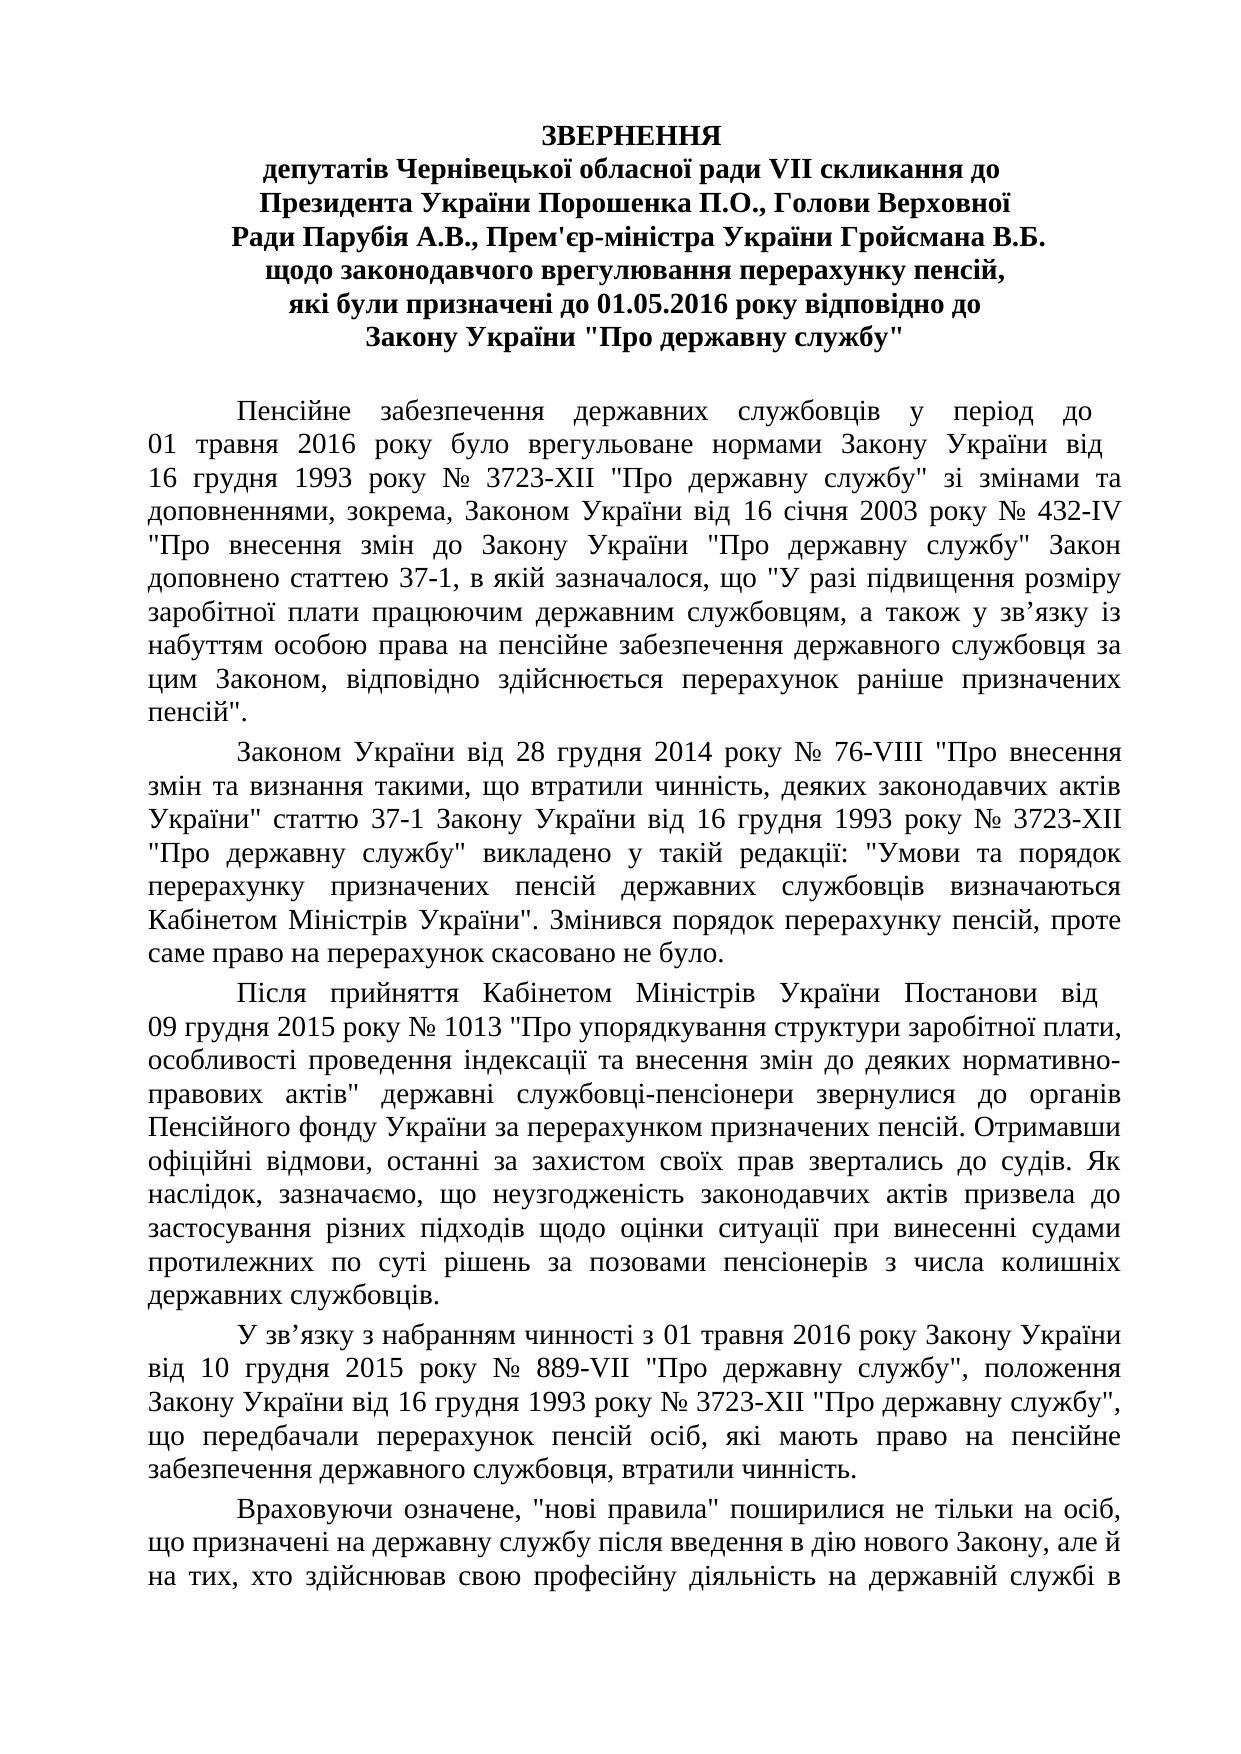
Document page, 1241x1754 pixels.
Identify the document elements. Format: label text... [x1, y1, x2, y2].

text Пенсійне забезпечення державних службовців у період до 01 травня 2016 року було врегульоване нормами Закону України від 16 грудня 1993 року № 3723-ХІІ "Про державну службу" зі змінами та доповненнями, зокрема, Законом України від 16 січня 2003 року № 432-IV "Про внесення змін до Закону України "Про державну службу" Закон доповнено статтею 37-1, в якій зазначалося, що "У разі підвищення розміру заробітної плати працюючим державним службовцям, а також у зв’язку із набуттям особою права на пенсійне забезпечення державного службовця за цим Законом, відповідно здійснюється перерахунок раніше призначених пенсій". [148, 393, 1122, 728]
text У зв’язку з набранням чинності з 01 травня 2016 року Закону України від 10 грудня 2015 року № 889-VIІ "Про державну службу", положення Закону України від 16 грудня 1993 року № 3723-ХІІ "Про державну службу", що передбачали перерахунок пенсій осіб, які мають право на пенсійне забезпечення державного службовця, втратили чинність. [148, 1317, 1122, 1485]
text Законом України від 28 грудня 2014 року № 76-VIII "Про внесення змін та визнання такими, що втратили чинність, деяких законодавчих актів України" статтю 37-1 Закону України від 16 грудня 1993 року № 3723-ХІІ "Про державну службу" викладено у такій редакції: "Умови та порядок перерахунку призначених пенсій державних службовців визначаються Кабінетом Міністрів України". Змінився порядок перерахунку пенсій, проте саме право на перерахунок скасовано не було. [148, 734, 1122, 969]
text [148, 1491, 1122, 1592]
text Після прийняття Кабінетом Міністрів України Постанови від 09 грудня 2015 року № 1013 "Про упорядкування структури заробітної плати, особливості проведення індексації та внесення змін до деяких нормативно-правових актів" державні службовці-пенсіонери звернулися до органів Пенсійного фонду України за перерахунком призначених пенсій. Отримавши офіційні відмови, останні за захистом своїх прав звертались до судів. Як наслідок, зазначаємо, що неузгодженість законодавчих актів призвела до застосування різних підходів щодо оцінки ситуації при винесенні судами протилежних по суті рішень за позовами пенсіонерів з числа колишніх державних службовців. [148, 975, 1122, 1311]
text Закону України "Про державну службу" [148, 319, 1122, 353]
text ЗВЕРНЕННЯ депутатів Чернівецької обласної ради VІI скликання до Президента України Порошенка П.О., Голови Верховної Ради Парубія А.В., Прем'єр-міністра України Гройсмана В.Б. щодо законодавчого врегулювання перерахунку пенсій, які були призначені до 01.05.2016 року відповідно до [148, 118, 1122, 319]
